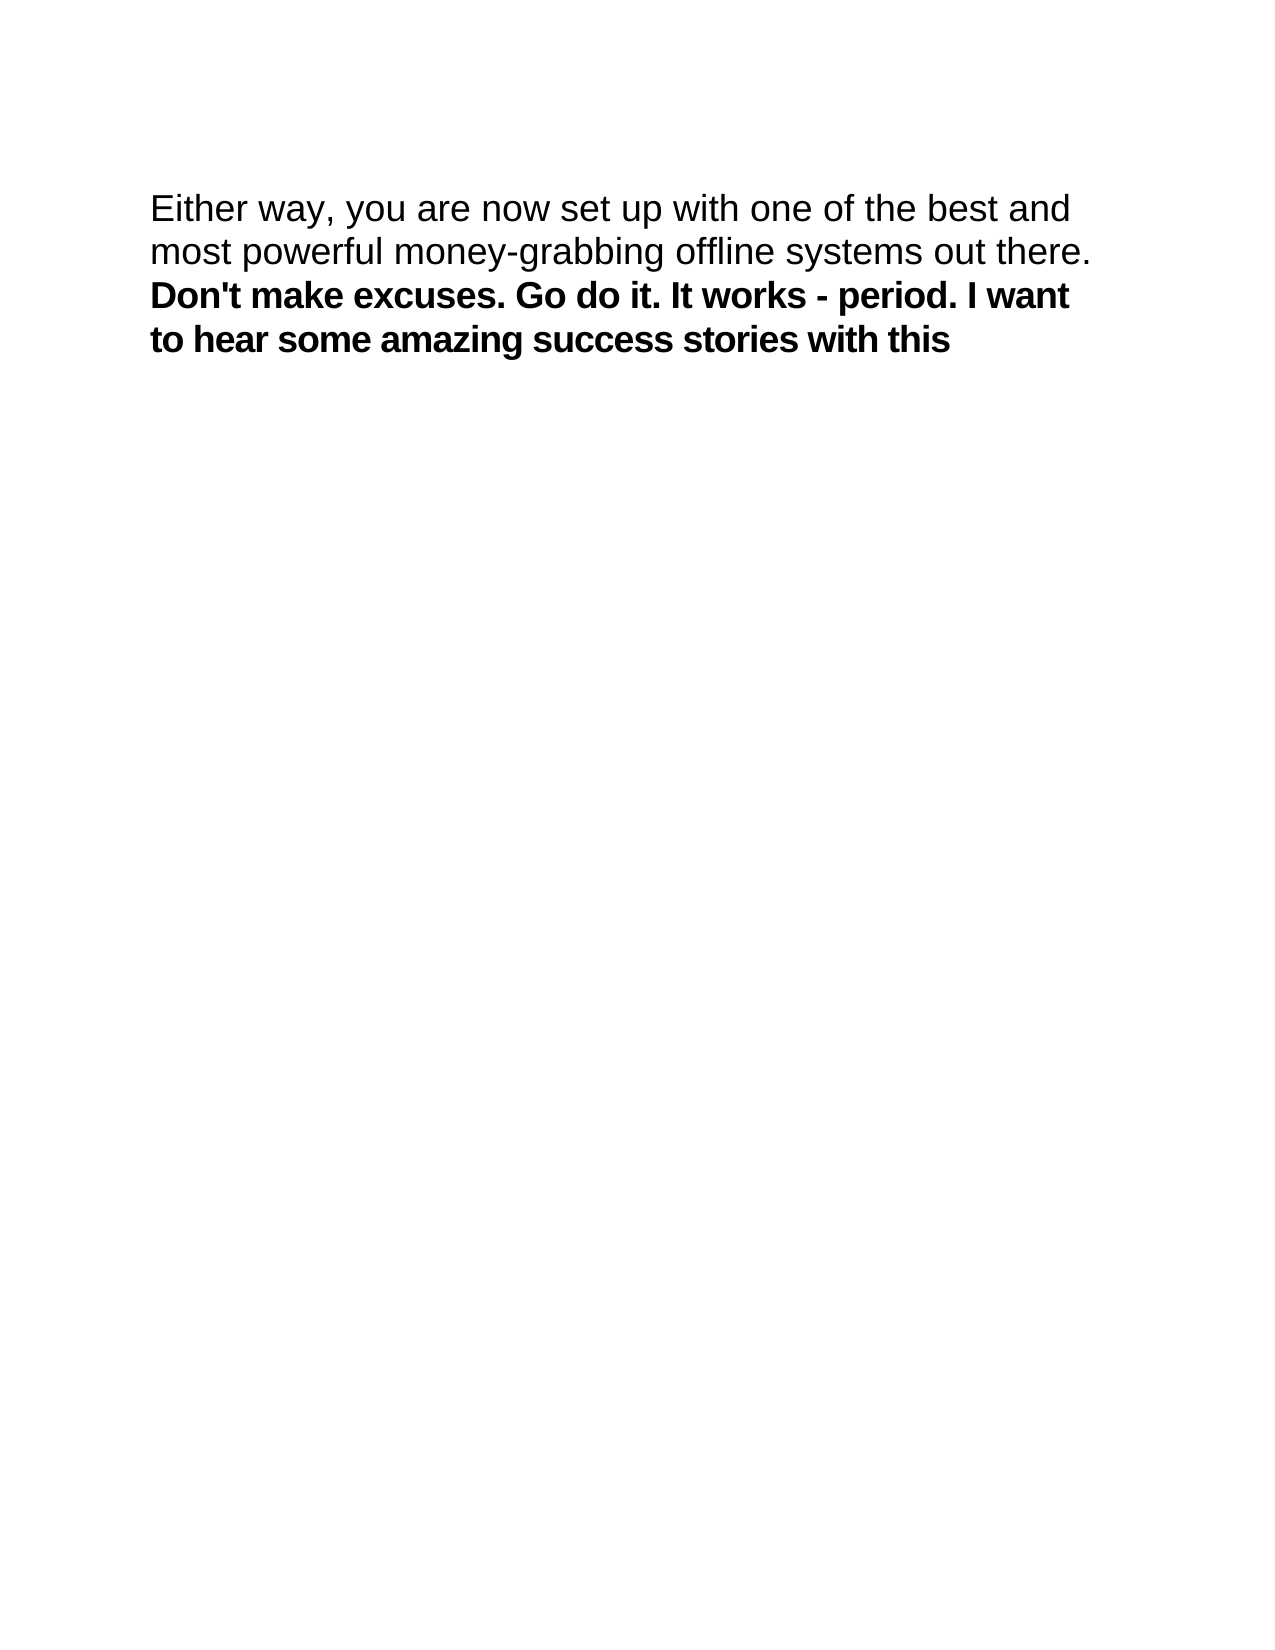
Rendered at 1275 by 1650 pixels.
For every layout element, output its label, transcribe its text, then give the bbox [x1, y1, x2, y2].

text most powerful money-grabbing offline systems out there. Don't make excuses. Go do it. It works - period. I want [150, 229, 1121, 317]
text Either way, you are now set up with one of the best and [150, 189, 1099, 229]
text to hear some amazing success stories with this [150, 317, 1000, 361]
